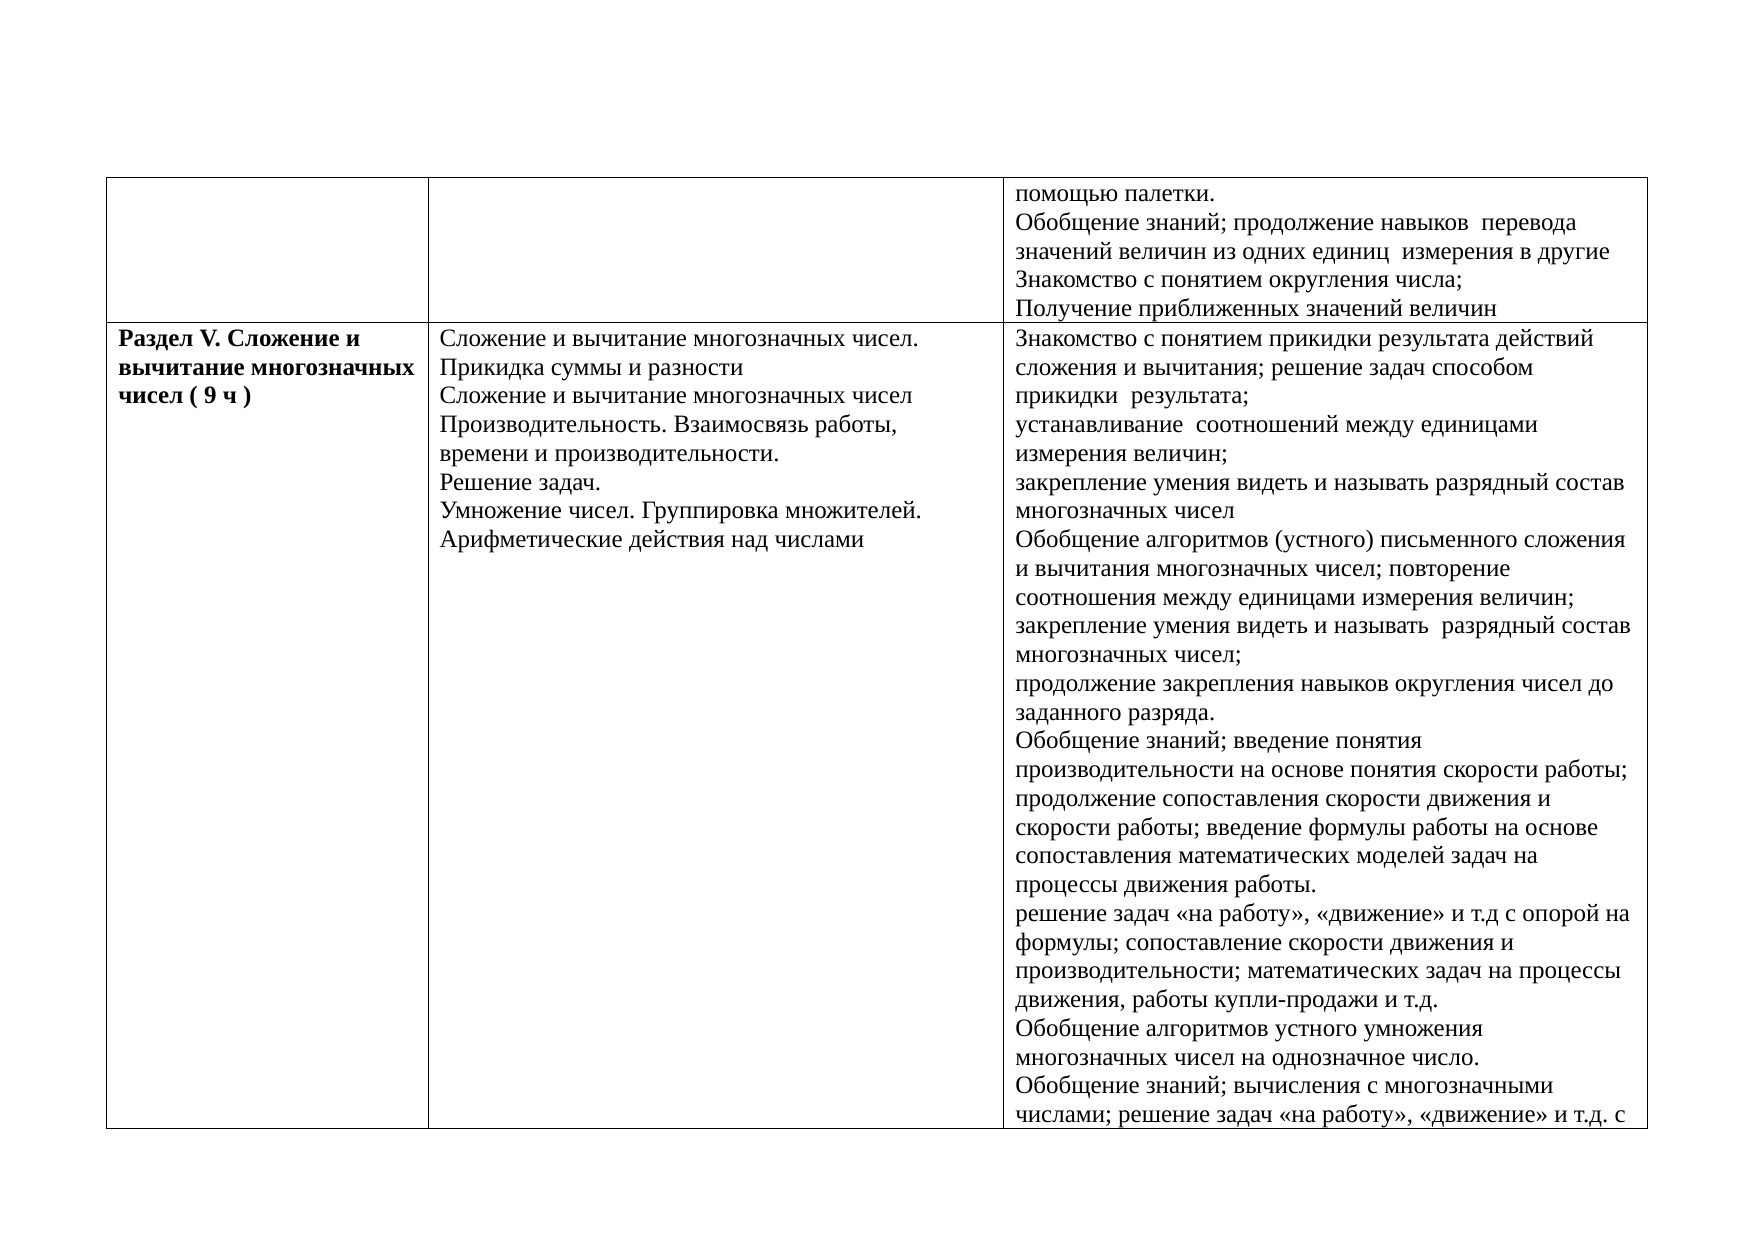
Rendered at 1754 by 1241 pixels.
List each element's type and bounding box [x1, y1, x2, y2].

table_cell [429, 178, 1003, 322]
table_cell [429, 323, 1003, 1128]
table_cell [1004, 323, 1647, 1128]
table_cell [1004, 178, 1647, 322]
table_cell [107, 323, 428, 1128]
table_cell [107, 178, 428, 322]
